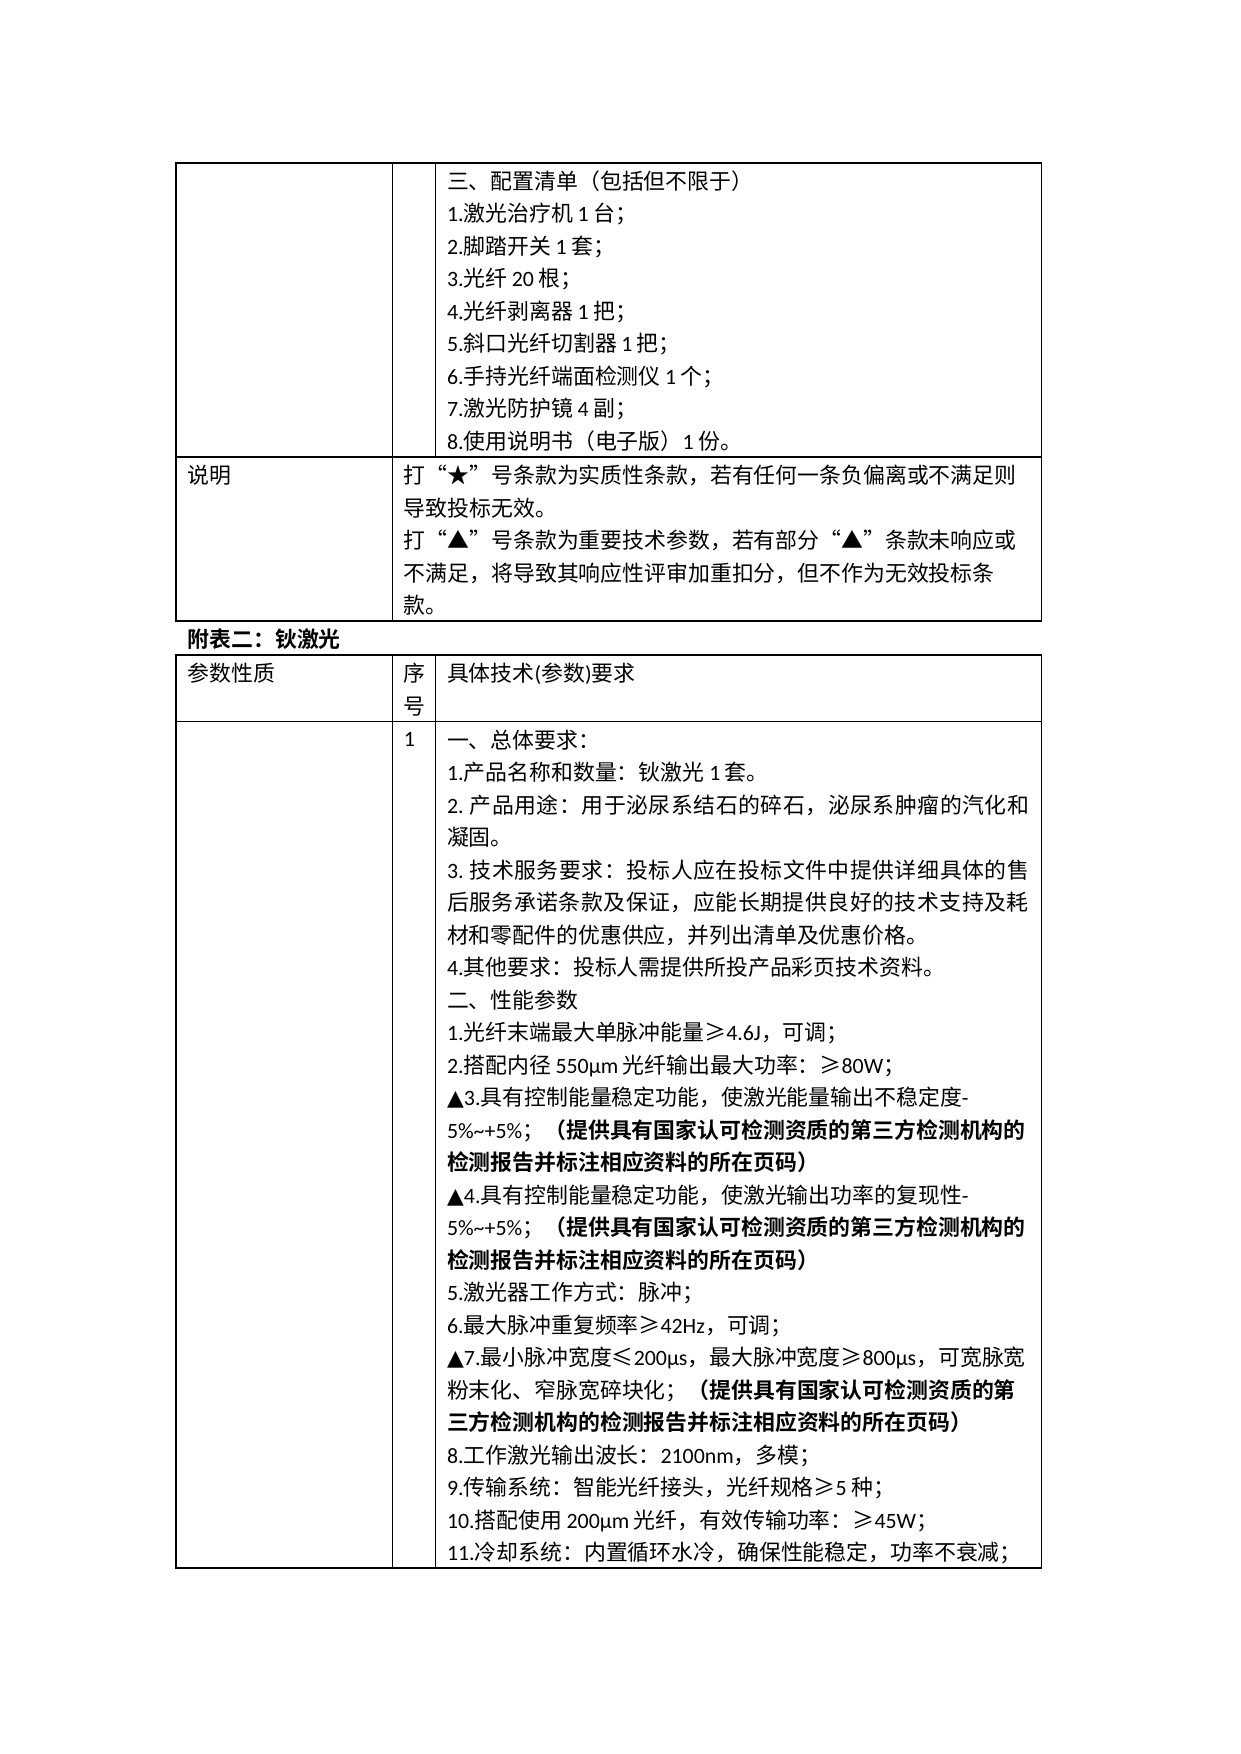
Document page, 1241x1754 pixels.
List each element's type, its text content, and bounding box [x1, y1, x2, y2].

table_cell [436, 722, 1041, 1567]
table_header 序号 [393, 656, 435, 721]
text 附表二：钬激光 [187, 622, 1053, 654]
table_cell 1 [393, 722, 435, 1567]
table_cell 1 [393, 164, 435, 456]
table_cell 打“★”号条款为实质性条款，若有任何一条负偏离或不满足则导致投标无效。 打“▲”号条款为重要技术参数，若有部分“▲”条款未响应或不满足，将导致其响应性评审加重扣分，但不作为无效投标条款。 [393, 458, 1041, 620]
table_cell [177, 164, 392, 456]
table_header 具体技术(参数)要求 [436, 656, 1041, 721]
table_cell [177, 722, 392, 1567]
table_header 参数性质 [177, 656, 392, 721]
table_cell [436, 164, 1041, 456]
table_cell 说明 [177, 458, 392, 620]
